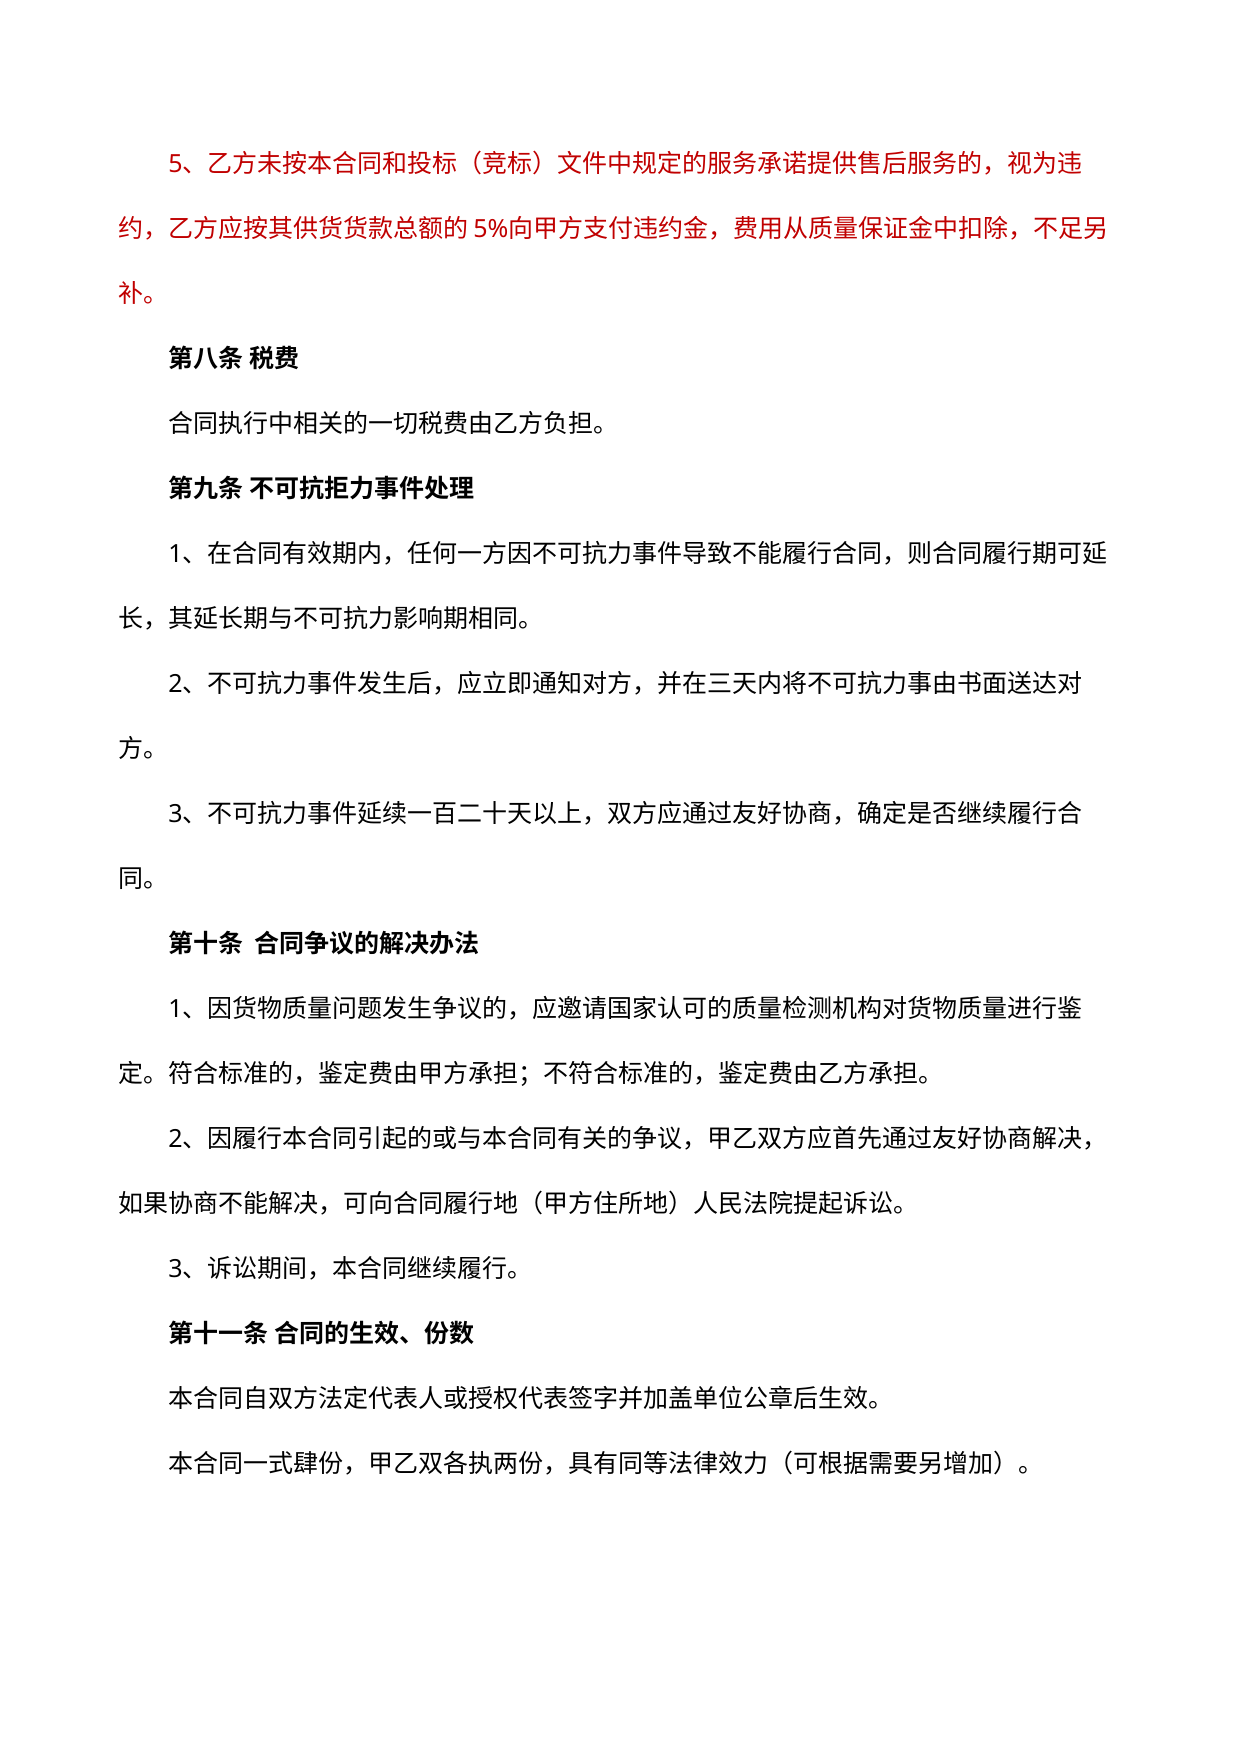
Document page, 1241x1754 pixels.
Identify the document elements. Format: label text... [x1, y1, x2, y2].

list 本合同自双方法定代表人或授权代表签字并加盖单位公章后生效。 [118, 1364, 1122, 1429]
list 第九条 不可抗拒力事件处理 [118, 454, 1122, 519]
list 第十条 合同争议的解决办法 [118, 909, 1122, 974]
list 第八条 税费 [118, 324, 1122, 389]
list 2、不可抗力事件发生后，应立即通知对方，并在三天内将不可抗力事由书面送达对方。 [118, 649, 1122, 779]
list 5、乙方未按本合同和投标（竞标）文件中规定的服务承诺提供售后服务的，视为违约，乙方应按其供货货款总额的5%向甲方支付违约金，费用从质量保证金中扣除，不足另补。 [118, 129, 1122, 324]
list 3、诉讼期间，本合同继续履行。 [118, 1234, 1122, 1299]
list 3、不可抗力事件延续一百二十天以上，双方应通过友好协商，确定是否继续履行合同。 [118, 779, 1122, 909]
list 本合同一式肆份，甲乙双各执两份，具有同等法律效力（可根据需要另增加）。 [118, 1429, 1122, 1494]
list 合同执行中相关的一切税费由乙方负担。 [118, 389, 1122, 454]
list 第十一条 合同的生效、份数 [118, 1299, 1122, 1364]
list 2、因履行本合同引起的或与本合同有关的争议，甲乙双方应首先通过友好协商解决，如果协商不能解决，可向合同履行地（甲方住所地）人民法院提起诉讼。 [118, 1104, 1122, 1234]
list 1、在合同有效期内，任何一方因不可抗力事件导致不能履行合同，则合同履行期可延长，其延长期与不可抗力影响期相同。 [118, 519, 1122, 649]
list 1、因货物质量问题发生争议的，应邀请国家认可的质量检测机构对货物质量进行鉴定。符合标准的，鉴定费由甲方承担；不符合标准的，鉴定费由乙方承担。 [118, 974, 1122, 1104]
